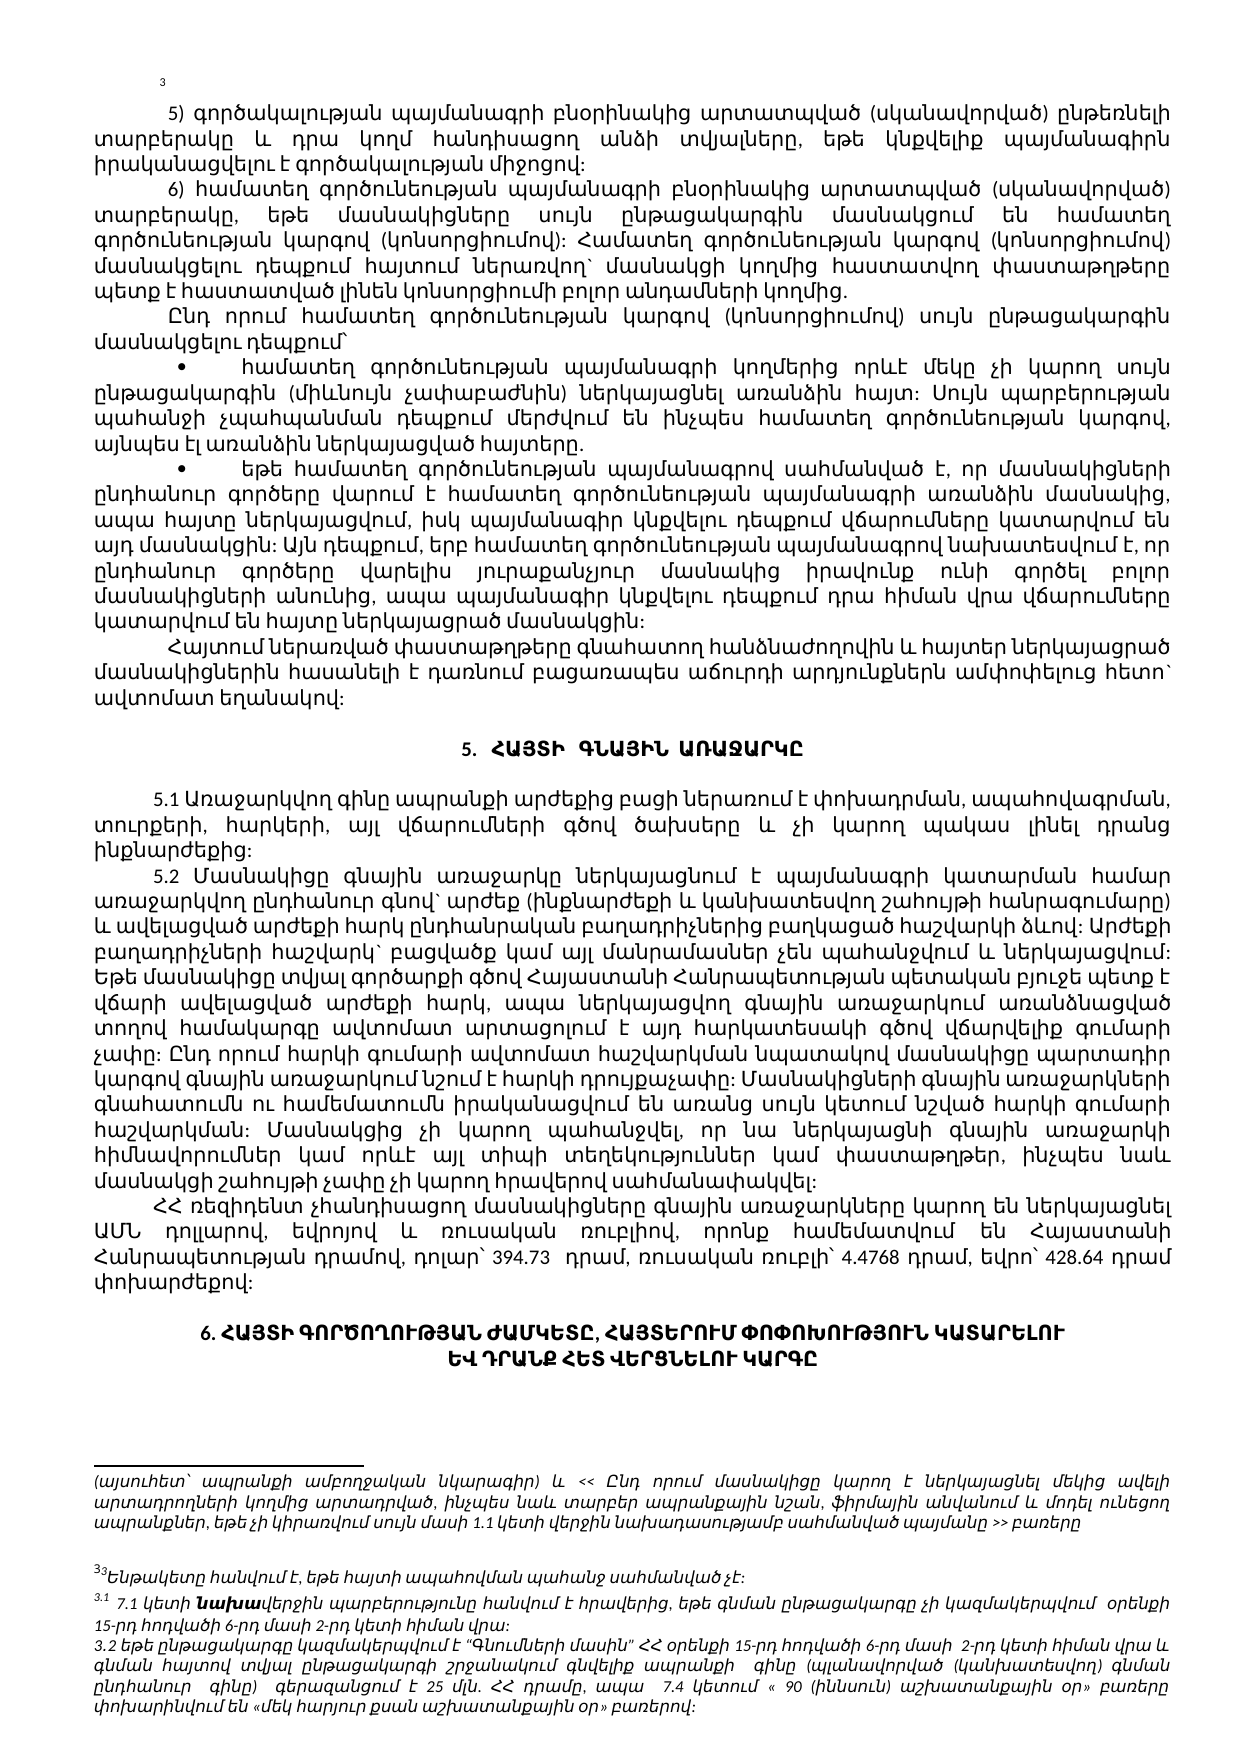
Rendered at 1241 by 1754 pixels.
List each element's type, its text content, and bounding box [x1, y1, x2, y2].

text 5. ՀԱՅՏԻ ԳՆԱՅԻՆ ԱՌԱՋԱՐԿԸ [94, 736, 1171, 761]
text ԵՎ ԴՐԱՆՔ ՀԵՏ ՎԵՐՑՆԵԼՈՒ ԿԱՐԳԸ [94, 1346, 1171, 1371]
list համատեղ գործունեության պայմանագրի կողմերից որևէ մեկը չի կարող սույն ընթացակարգին (միևնույն չափաբաժնին) ներկայացնել առանձին հայտ: Սույն պարբերության պահանջի չպահպանման դեպքում մերժվում են ինչպես համատեղ գործունեության կարգով, այնպես էլ առանձին ներկայացված հայտերը. [94, 354, 1171, 456]
text Հայտում ներառված փաստաթղթերը գնահատող հանձնաժողովին և հայտեր ներկայացրած մասնակիցներին հասանելի է դառնում բացառապես աճուրդի արդյունքներն ամփոփելուց հետո` ավտոմատ եղանակով: [94, 634, 1171, 710]
text 6. ՀԱՅՏԻ ԳՈՐԾՈՂՈՒԹՅԱՆ ԺԱՄԿԵՏԸ, ՀԱՅՏԵՐՈՒՄ ՓՈՓՈԽՈՒԹՅՈՒՆ ԿԱՏԱՐԵԼՈՒ [94, 1320, 1171, 1346]
text 5.2 Մասնակիցը գնային առաջարկը ներկայացնում է պայմանագրի կատարման համար առաջարկվող ընդհանուր գնով` արժեք (ինքնարժեքի և կանխատեսվող շահույթի հանրագումարը) և ավելացված արժեքի հարկ ընդհանրական բաղադրիչներից բաղկացած հաշվարկի ձևով: Արժեքի բաղադրիչների հաշվարկ` բացվածք կամ այլ մանրամասներ չեն պահանջվում և ներկայացվում: Եթե մասնակիցը տվյալ գործարքի գծով Հայաստանի Հանրապետության պետական բյուջե պետք է վճարի ավելացված արժեքի հարկ, ապա ներկայացվող գնային առաջարկում առանձնացված տողով համակարգը ավտոմատ արտացոլում է այդ հարկատեսակի գծով վճարվելիք գումարի չափը: Ընդ որում հարկի գումարի ավտոմատ հաշվարկման նպատակով մասնակիցը պարտադիր կարգով գնային առաջարկում նշում է հարկի դրույքաչափը: Մասնակիցների գնային առաջարկների գնահատումն ու համեմատումն իրականացվում են առանց սույն կետում նշված հարկի գումարի հաշվարկման: Մասնակցից չի կարող պահանջվել, որ նա ներկայացնի գնային առաջարկի հիմնավորումներ կամ որևէ այլ տիպի տեղեկություններ կամ փաստաթղթեր, ինչպես նաև մասնակցի շահույթի չափը չի կարող հրավերով սահմանափակվել: [94, 863, 1171, 1193]
text 5) գործակալության պայմանագրի բնօրինակից արտատպված (սկանավորված) ընթեռնելի տարբերակը և դրա կողմ հանդիսացող անձի տվյալները, եթե կնքվելիք պայմանագիրն իրականացվելու է գործակալության միջոցով: [94, 100, 1171, 177]
text ՀՀ ռեզիդենտ չհանդիսացող մասնակիցները գնային առաջարկները կարող են ներկայացնել ԱՄՆ դոլլարով, եվրոյով և ռուսական ռուբլիով, որոնք համեմատվում են Հայաստանի Հանրապետության դրամով, դոլար՝ 394.73 դրամ, ռուսական ռուբլի՝ 4.4768 դրամ, եվրո՝ 428.64 դրամ փոխարժեքով: [94, 1193, 1171, 1295]
text 6) համատեղ գործունեության պայմանագրի բնօրինակից արտատպված (սկանավորված) տարբերակը, եթե մասնակիցները սույն ընթացակարգին մասնակցում են համատեղ գործունեության կարգով (կոնսորցիումով): Համատեղ գործունեության կարգով (կոնսորցիումով) մասնակցելու դեպքում հայտում ներառվող` մասնակցի կողմից հաստատվող փաստաթղթերը պետք է հաստատված լինեն կոնսորցիումի բոլոր անդամների կողմից. [94, 177, 1171, 304]
text 3 [94, 75, 1171, 100]
list եթե համատեղ գործունեության պայմանագրով սահմանված է, որ մասնակիցների ընդհանուր գործերը վարում է համատեղ գործունեության պայմանագրի առանձին մասնակից, ապա հայտը ներկայացվում, իսկ պայմանագիր կնքվելու դեպքում վճարումները կատարվում են այդ մասնակցին: Այն դեպքում, երբ համատեղ գործունեության պայմանագրով նախատեսվում է, որ ընդհանուր գործերը վարելիս յուրաքանչյուր մասնակից իրավունք ունի գործել բոլոր մասնակիցների անունից, ապա պայմանագիր կնքվելու դեպքում դրա հիման վրա վճարումները կատարվում են հայտը ներկայացրած մասնակցին: [94, 456, 1171, 634]
text 5.1 Առաջարկվող գինը ապրանքի արժեքից բացի ներառում է փոխադրման, ապահովագրման, տուրքերի, հարկերի, այլ վճարումների գծով ծախսերը և չի կարող պակաս լինել դրանց ինքնարժեքից: [94, 787, 1171, 863]
text Ընդ որում համատեղ գործունեության կարգով (կոնսորցիումով) սույն ընթացակարգին մասնակցելու դեպքում՝ [94, 304, 1171, 354]
